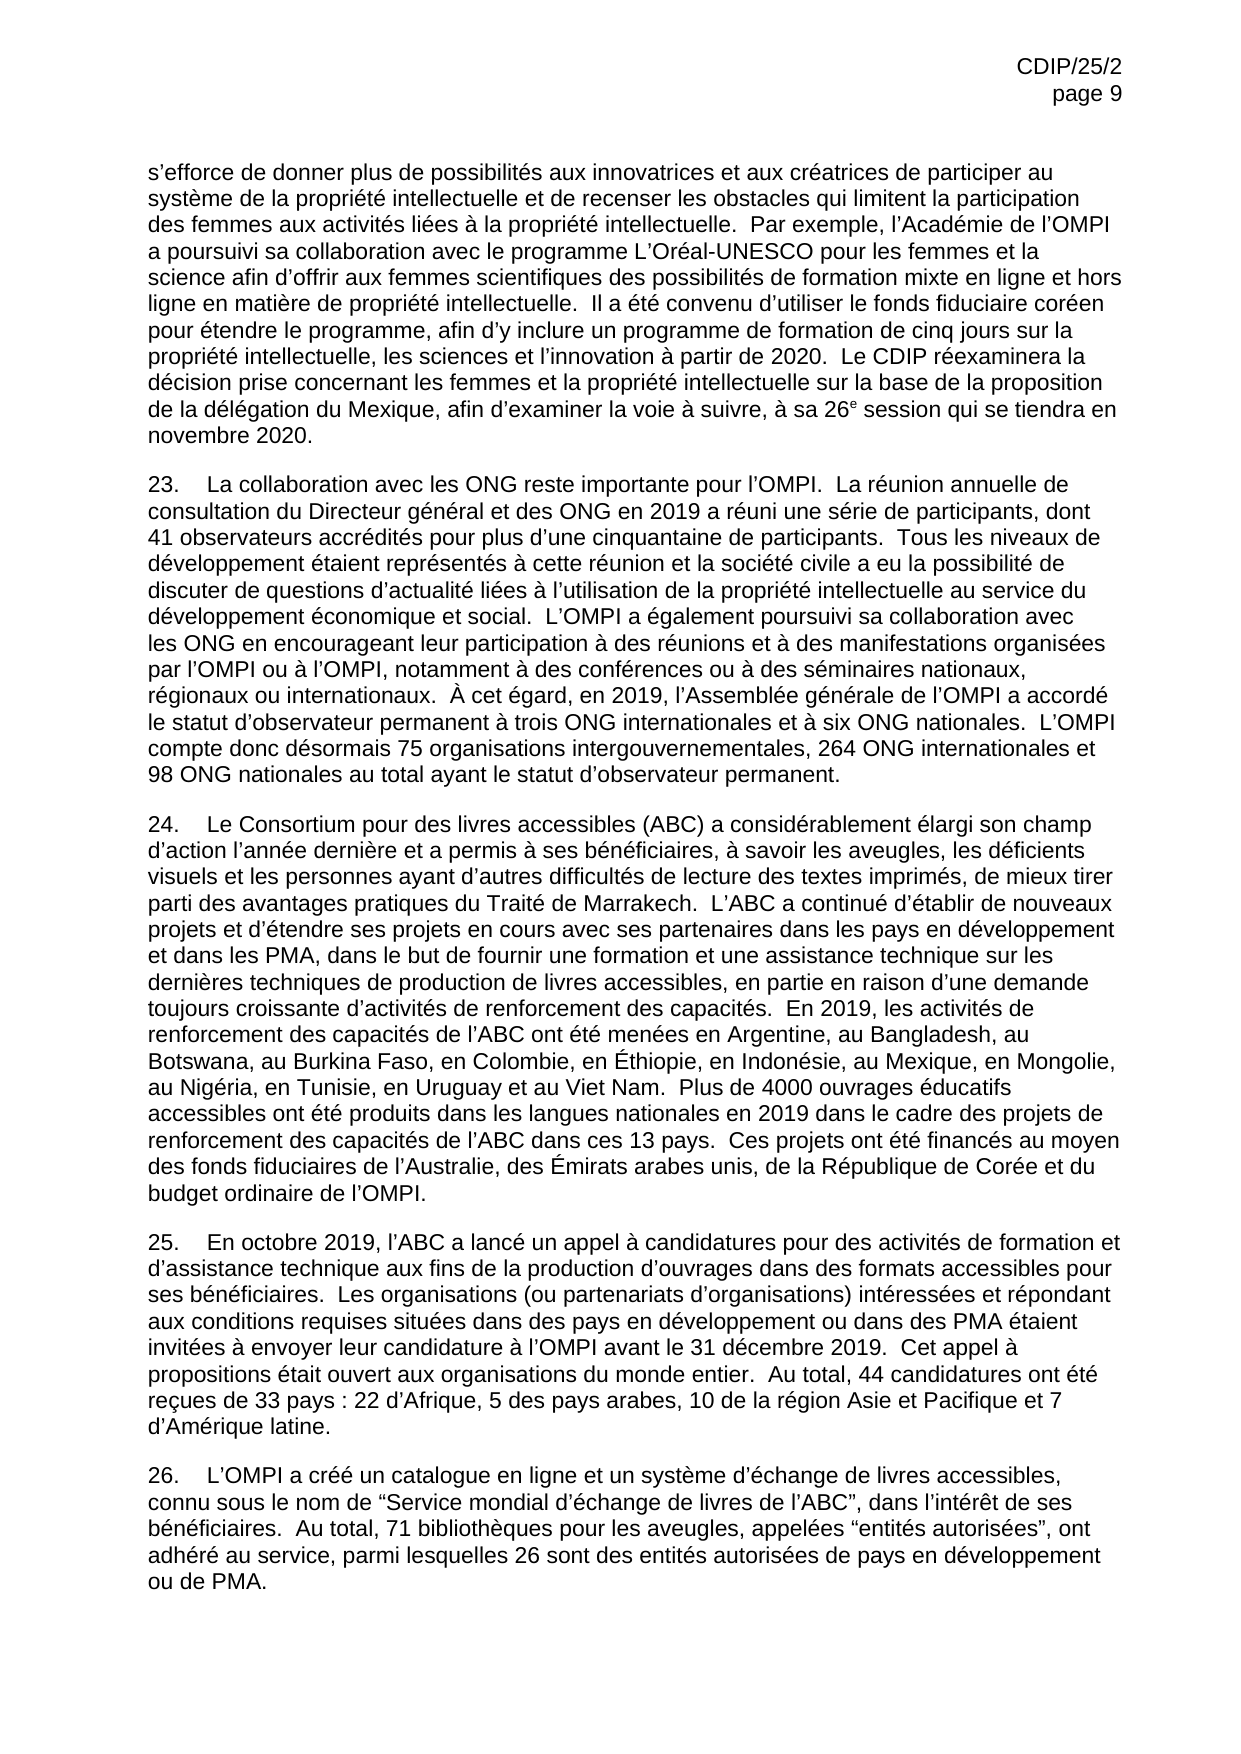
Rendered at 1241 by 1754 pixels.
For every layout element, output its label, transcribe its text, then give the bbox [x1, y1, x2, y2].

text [148, 158, 1122, 448]
text L’OMPI a créé un catalogue en ligne et un système d’échange de livres accessibles, connu sous le nom de “Service mondial d’échange de livres de l’ABC”, dans l’intérêt de ses bénéficiaires. Au total, 71 bibliothèques pour les aveugles, appelées “entités autorisées”, ont adhéré au service, parmi lesquelles 26 sont des entités autorisées de pays en développement ou de PMA. [148, 1462, 1122, 1594]
text En octobre 2019, l’ABC a lancé un appel à candidatures pour des activités de formation et d’assistance technique aux fins de la production d’ouvrages dans des formats accessibles pour ses bénéficiaires. Les organisations (ou partenariats d’organisations) intéressées et répondant aux conditions requises situées dans des pays en développement ou dans des PMA étaient invitées à envoyer leur candidature à l’OMPI avant le 31 décembre 2019. Cet appel à propositions était ouvert aux organisations du monde entier. Au total, 44 candidatures ont été reçues de 33 pays : 22 d’Afrique, 5 des pays arabes, 10 de la région Asie et Pacifique et 7 d’Amérique latine. [148, 1229, 1122, 1439]
text La collaboration avec les ONG reste importante pour l’OMPI. La réunion annuelle de consultation du Directeur général et des ONG en 2019 a réuni une série de participants, dont 41 observateurs accrédités pour plus d’une cinquantaine de participants. Tous les niveaux de développement étaient représentés à cette réunion et la société civile a eu la possibilité de discuter de questions d’actualité liées à l’utilisation de la propriété intellectuelle au service du développement économique et social. L’OMPI a également poursuivi sa collaboration avec les ONG en encourageant leur participation à des réunions et à des manifestations organisées par l’OMPI ou à l’OMPI, notamment à des conférences ou à des séminaires nationaux, régionaux ou internationaux. À cet égard, en 2019, l’Assemblée générale de l’OMPI a accordé le statut d’observateur permanent à trois ONG internationales et à six ONG nationales. L’OMPI compte donc désormais 75 organisations intergouvernementales, 264 ONG internationales et 98 ONG nationales au total ayant le statut d’observateur permanent. [148, 471, 1122, 788]
text Le Consortium pour des livres accessibles (ABC) a considérablement élargi son champ d’action l’année dernière et a permis à ses bénéficiaires, à savoir les aveugles, les déficients visuels et les personnes ayant d’autres difficultés de lecture des textes imprimés, de mieux tirer parti des avantages pratiques du Traité de Marrakech. L’ABC a continué d’établir de nouveaux projets et d’étendre ses projets en cours avec ses partenaires dans les pays en développement et dans les PMA, dans le but de fournir une formation et une assistance technique sur les dernières techniques de production de livres accessibles, en partie en raison d’une demande toujours croissante d’activités de renforcement des capacités. En 2019, les activités de renforcement des capacités de l’ABC ont été menées en Argentine, au Bangladesh, au Botswana, au Burkina Faso, en Colombie, en Éthiopie, en Indonésie, au Mexique, en Mongolie, au Nigéria, en Tunisie, en Uruguay et au Viet Nam. Plus de 4000 ouvrages éducatifs accessibles ont été produits dans les langues nationales en 2019 dans le cadre des projets de renforcement des capacités de l’ABC dans ces 13 pays. Ces projets ont été financés au moyen des fonds fiduciaires de l’Australie, des Émirats arabes unis, de la République de Corée et du budget ordinaire de l’OMPI. [148, 811, 1122, 1206]
